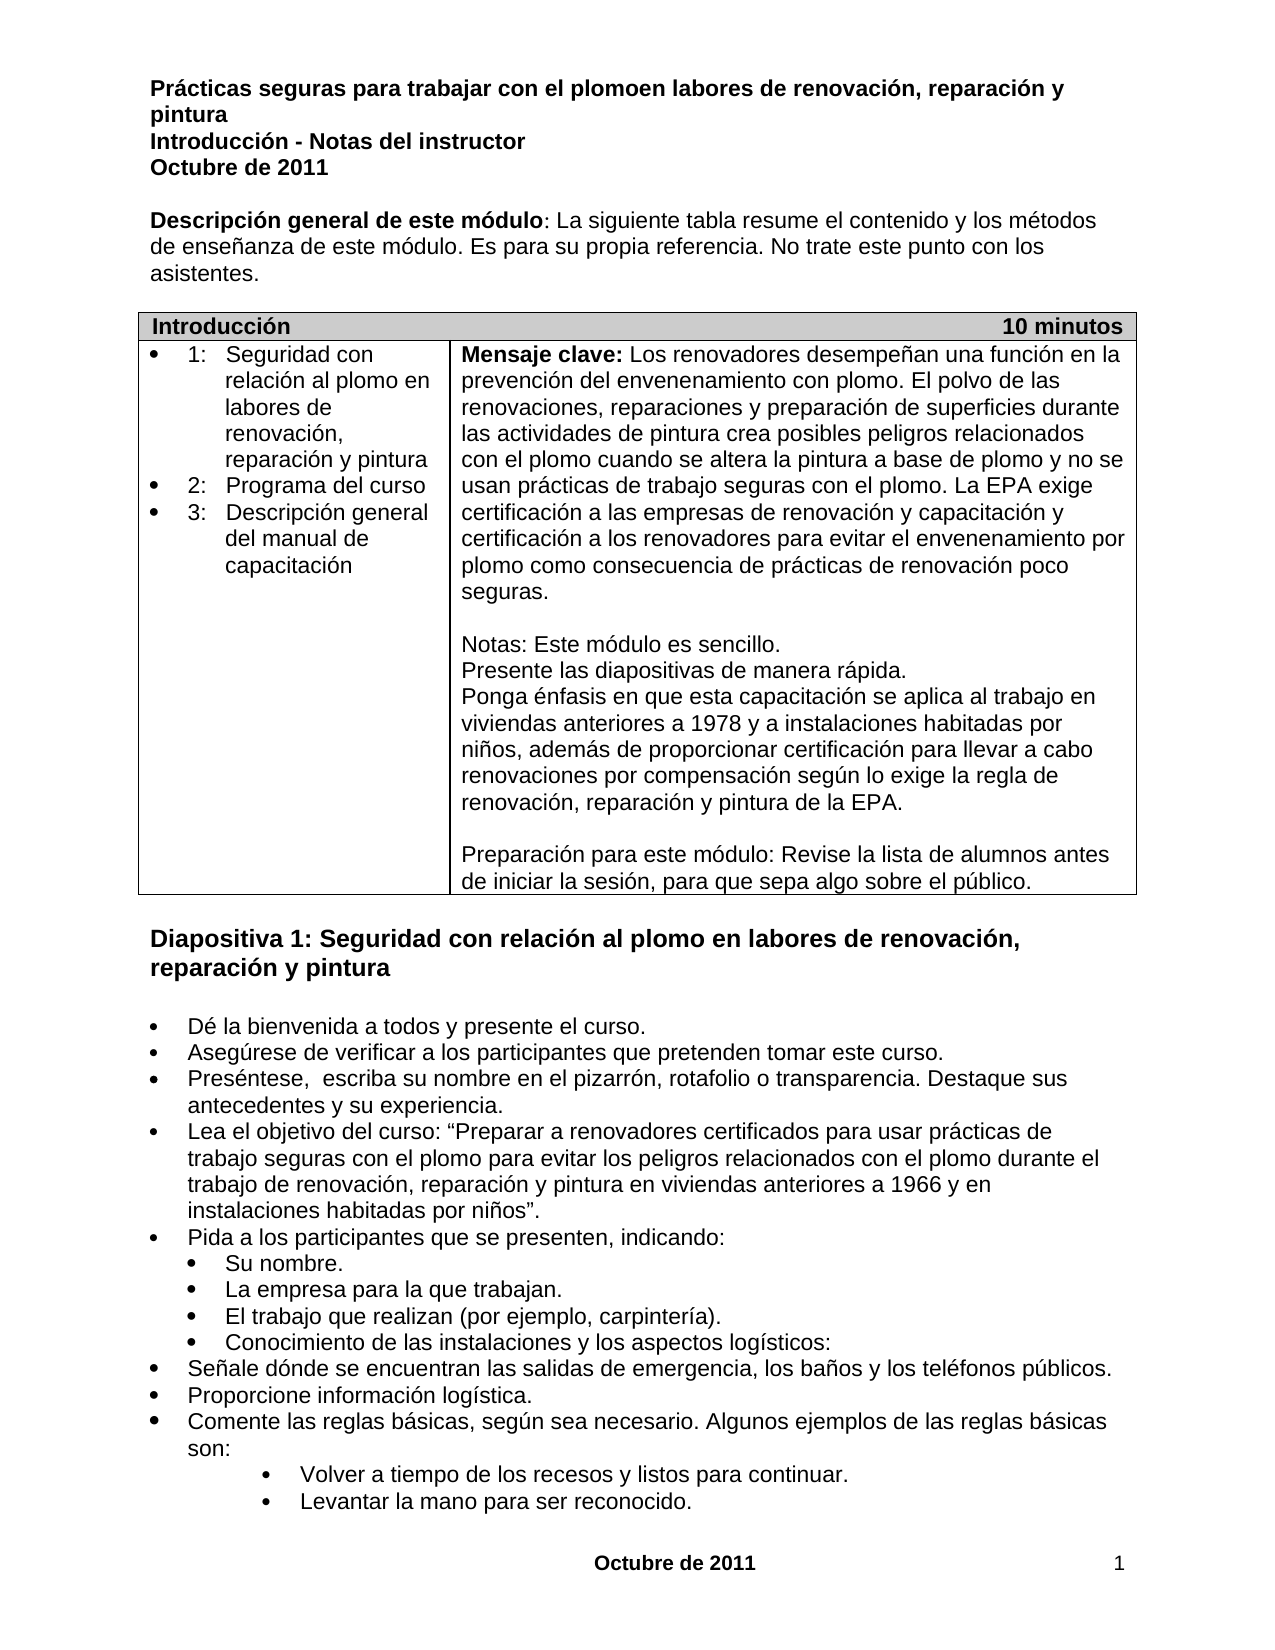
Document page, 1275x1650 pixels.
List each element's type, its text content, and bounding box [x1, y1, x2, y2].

list Volver a tiempo de los recesos y listos para continuar. [262, 1461, 1125, 1488]
table_cell 1: Seguridad con relación al plomo en labores de renovación, reparación y pintura 2: Programa del curso 3: Descripción general del manual de capacitación [139, 341, 449, 894]
list Su nombre. [187, 1250, 1125, 1276]
list El trabajo que realizan (por ejemplo, carpintería). [187, 1303, 1125, 1329]
list La empresa para la que trabajan. [187, 1276, 1125, 1303]
list Pida a los participantes que se presenten, indicando: [150, 1223, 1125, 1250]
text Descripción general de este módulo: La siguiente tabla resume el contenido y los métodos de enseñanza de este módulo. Es para su propia referencia. No trate este punto con los asistentes. [150, 207, 1125, 286]
table_cell Mensaje clave: Los renovadores desempeñan una función en la prevención del envenenamiento con plomo. El polvo de las renovaciones, reparaciones y preparación de superficies durante las actividades de pintura crea posibles peligros relacionados con el plomo cuando se altera la pintura a base de plomo y no se usan prácticas de trabajo seguras con el plomo. La EPA exige certificación a las empresas de renovación y capacitación y certificación a los renovadores para evitar el envenenamiento por plomo como consecuencia de prácticas de renovación poco seguras. Notas: Este módulo es sencillo. Presente las diapositivas de manera rápida. Ponga énfasis en que esta capacitación se aplica al trabajo en viviendas anteriores a 1978 y a instalaciones habitadas por niños, además de proporcionar certificación para llevar a cabo renovaciones por compensación según lo exige la regla de renovación, reparación y pintura de la EPA. Preparación para este módulo: Revise la lista de alumnos antes de iniciar la sesión, para que sepa algo sobre el público. [451, 341, 1136, 894]
list Lea el objetivo del curso: “Preparar a renovadores certificados para usar prácticas de trabajo seguras con el plomo para evitar los peligros relacionados con el plomo durante el trabajo de renovación, reparación y pintura en viviendas anteriores a 1966 y en instalaciones habitadas por niños”. [150, 1118, 1125, 1223]
list Comente las reglas básicas, según sea necesario. Algunos ejemplos de las reglas básicas son: [150, 1408, 1125, 1461]
list Asegúrese de verificar a los participantes que pretenden tomar este curso. [150, 1039, 1125, 1065]
table_header Introducción 10 minutos [139, 313, 1136, 340]
list Señale dónde se encuentran las salidas de emergencia, los baños y los teléfonos públicos. [150, 1355, 1125, 1382]
list Proporcione información logística. [150, 1382, 1125, 1408]
list Dé la bienvenida a todos y presente el curso. [150, 1013, 1125, 1039]
list Preséntese, escriba su nombre en el pizarrón, rotafolio o transparencia. Destaque sus antecedentes y su experiencia. [150, 1065, 1125, 1118]
list Levantar la mano para ser reconocido. [262, 1488, 1125, 1514]
text Diapositiva 1: Seguridad con relación al plomo en labores de renovación, reparación y pintura [150, 924, 1125, 981]
list Conocimiento de las instalaciones y los aspectos logísticos: [187, 1329, 1125, 1355]
